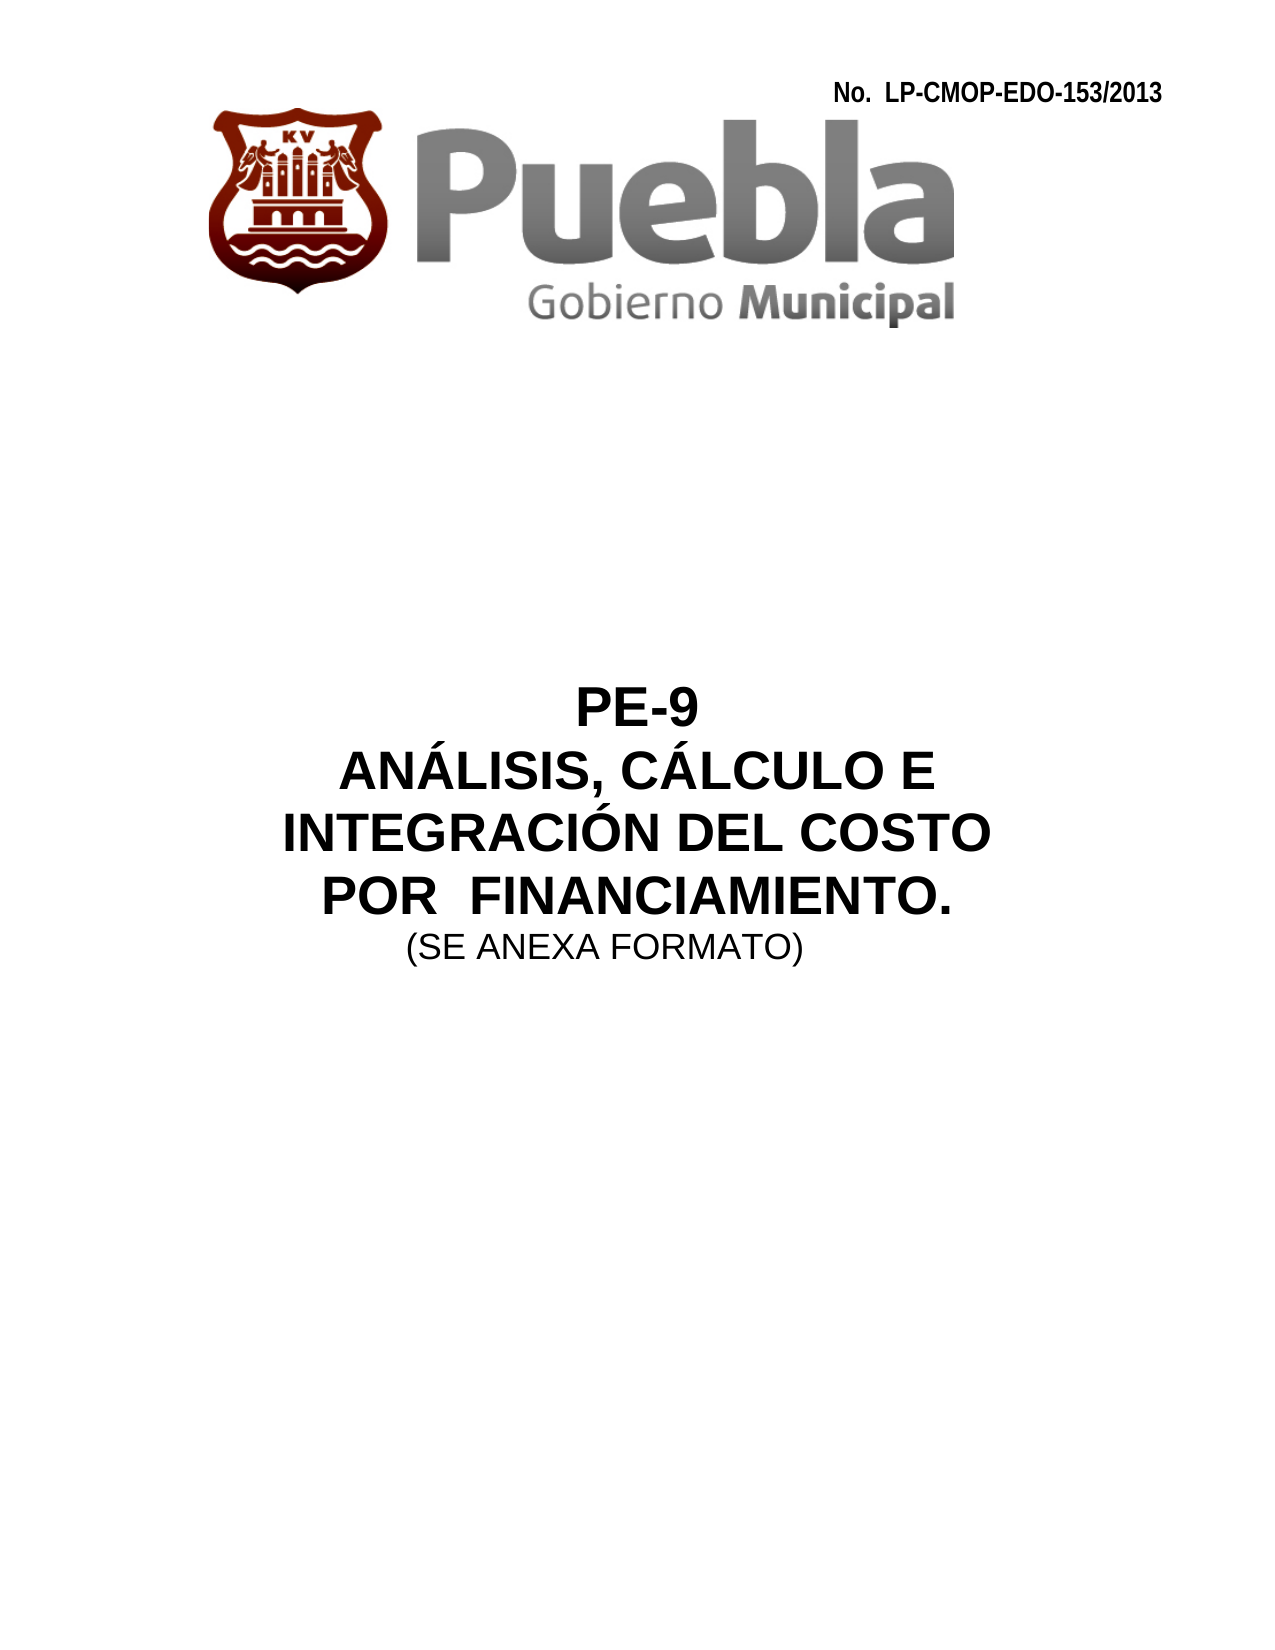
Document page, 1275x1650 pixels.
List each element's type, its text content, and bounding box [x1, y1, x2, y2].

text INTEGRACIÓN DEL COSTO [112, 801, 1162, 863]
text POR FINANCIAMIENTO. [112, 863, 1162, 926]
text PE-9 [112, 674, 1162, 739]
picture [208, 108, 954, 328]
text (SE ANEXA FORMATO) [112, 926, 1261, 967]
text ANÁLISIS, CÁLCULO E [112, 739, 1162, 801]
